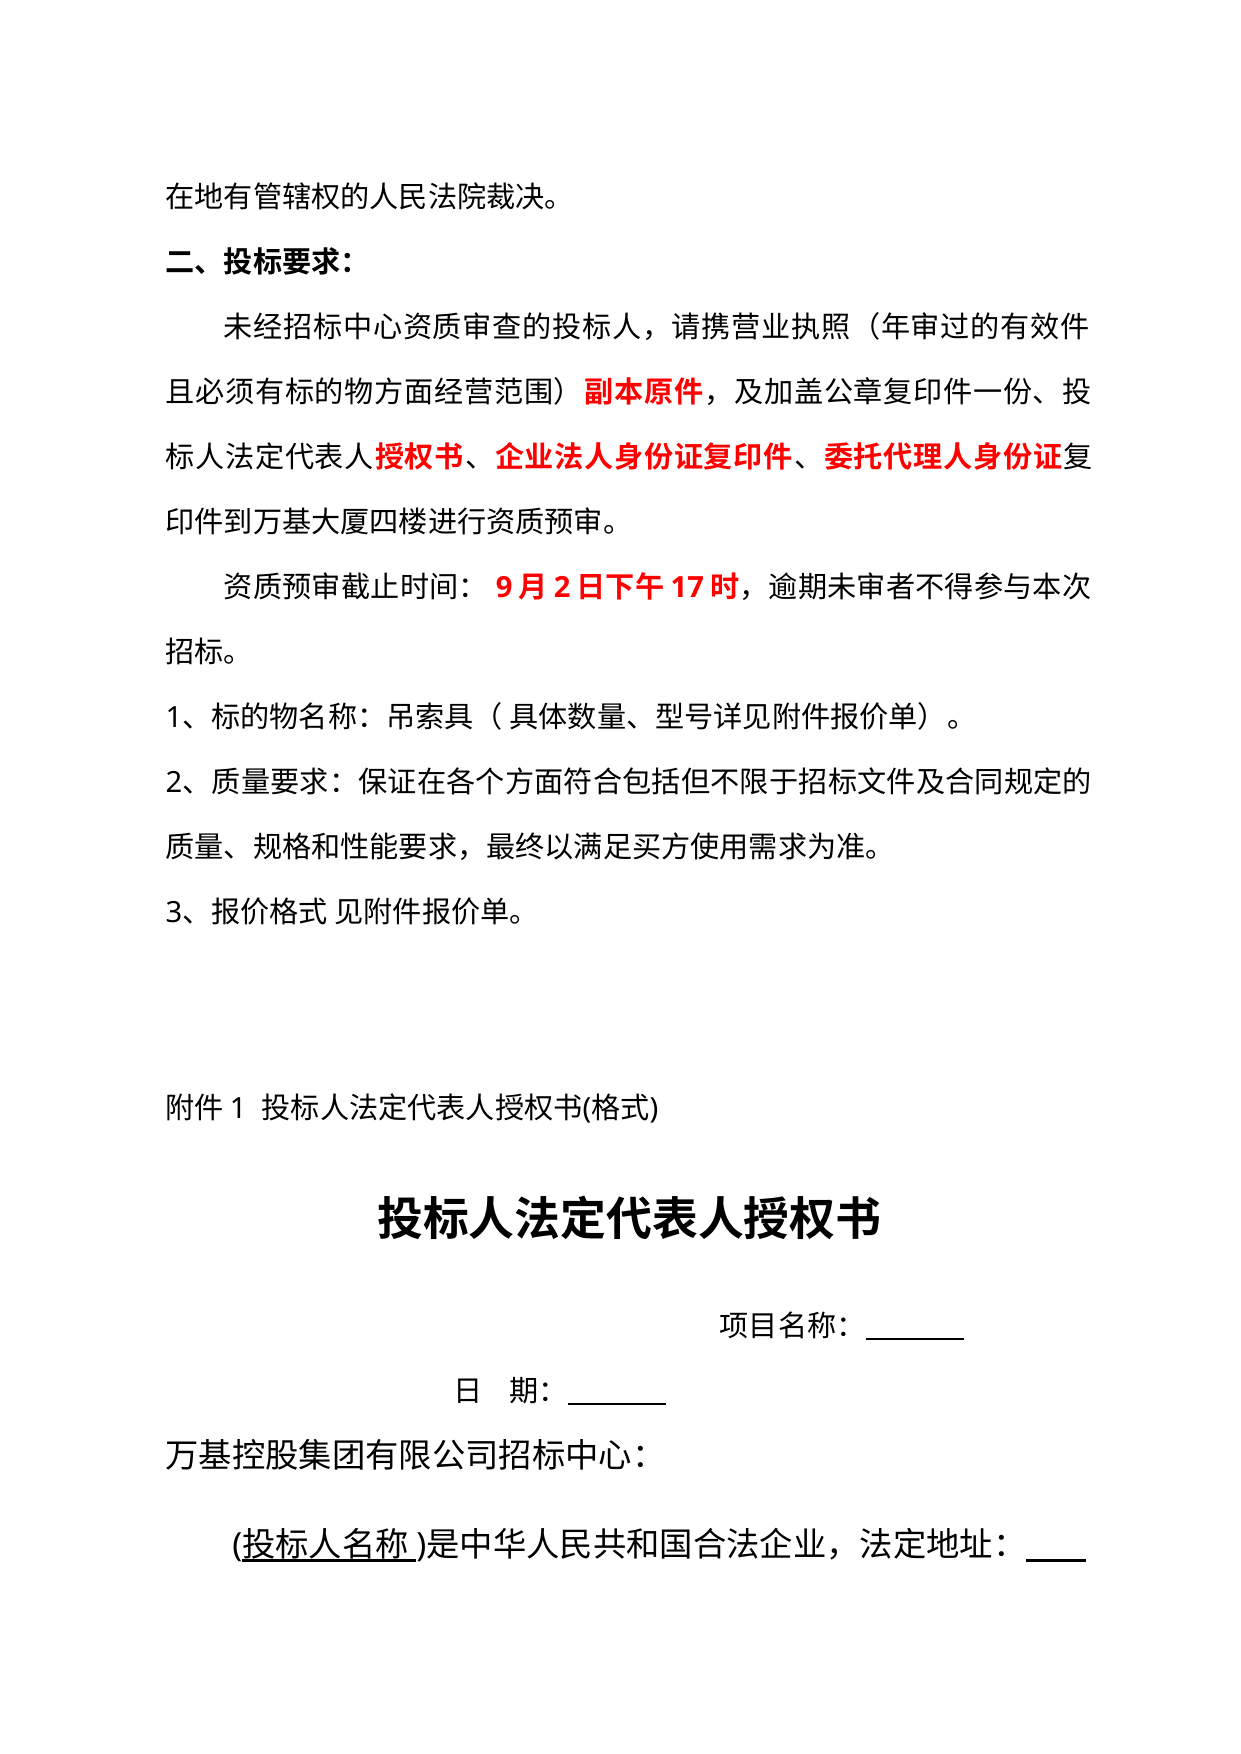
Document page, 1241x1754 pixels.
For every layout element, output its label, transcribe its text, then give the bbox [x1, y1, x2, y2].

text 二、投标要求： [165, 227, 1093, 292]
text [165, 162, 1093, 227]
text 资质预审截止时间： 9月2日下午17时，逾期未审者不得参与本次招标。 [165, 552, 1093, 682]
text 万基控股集团有限公司招标中心： [165, 1421, 1093, 1486]
text 2、质量要求：保证在各个方面符合包括但不限于招标文件及合同规定的质量、规格和性能要求，最终以满足买方使用需求为准。 [165, 747, 1093, 877]
title 投标人法定代表人授权书 [165, 1192, 1093, 1246]
text 日 期： [165, 1356, 1093, 1421]
text 3、报价格式 见附件报价单。 [165, 877, 1093, 942]
title 附件1 投标人法定代表人授权书(格式) [165, 1084, 1093, 1127]
text 未经招标中心资质审查的投标人，请携营业执照（年审过的有效件且必须有标的物方面经营范围）副本原件，及加盖公章复印件一份、投标人法定代表人授权书、企业法人身份证复印件、委托代理人身份证复印件到万基大厦四楼进行资质预审。 [165, 292, 1093, 552]
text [165, 1510, 1093, 1575]
text 项目名称： [165, 1291, 1093, 1356]
text 1、标的物名称：吊索具（ 具体数量、型号详见附件报价单）。 [165, 682, 1093, 747]
